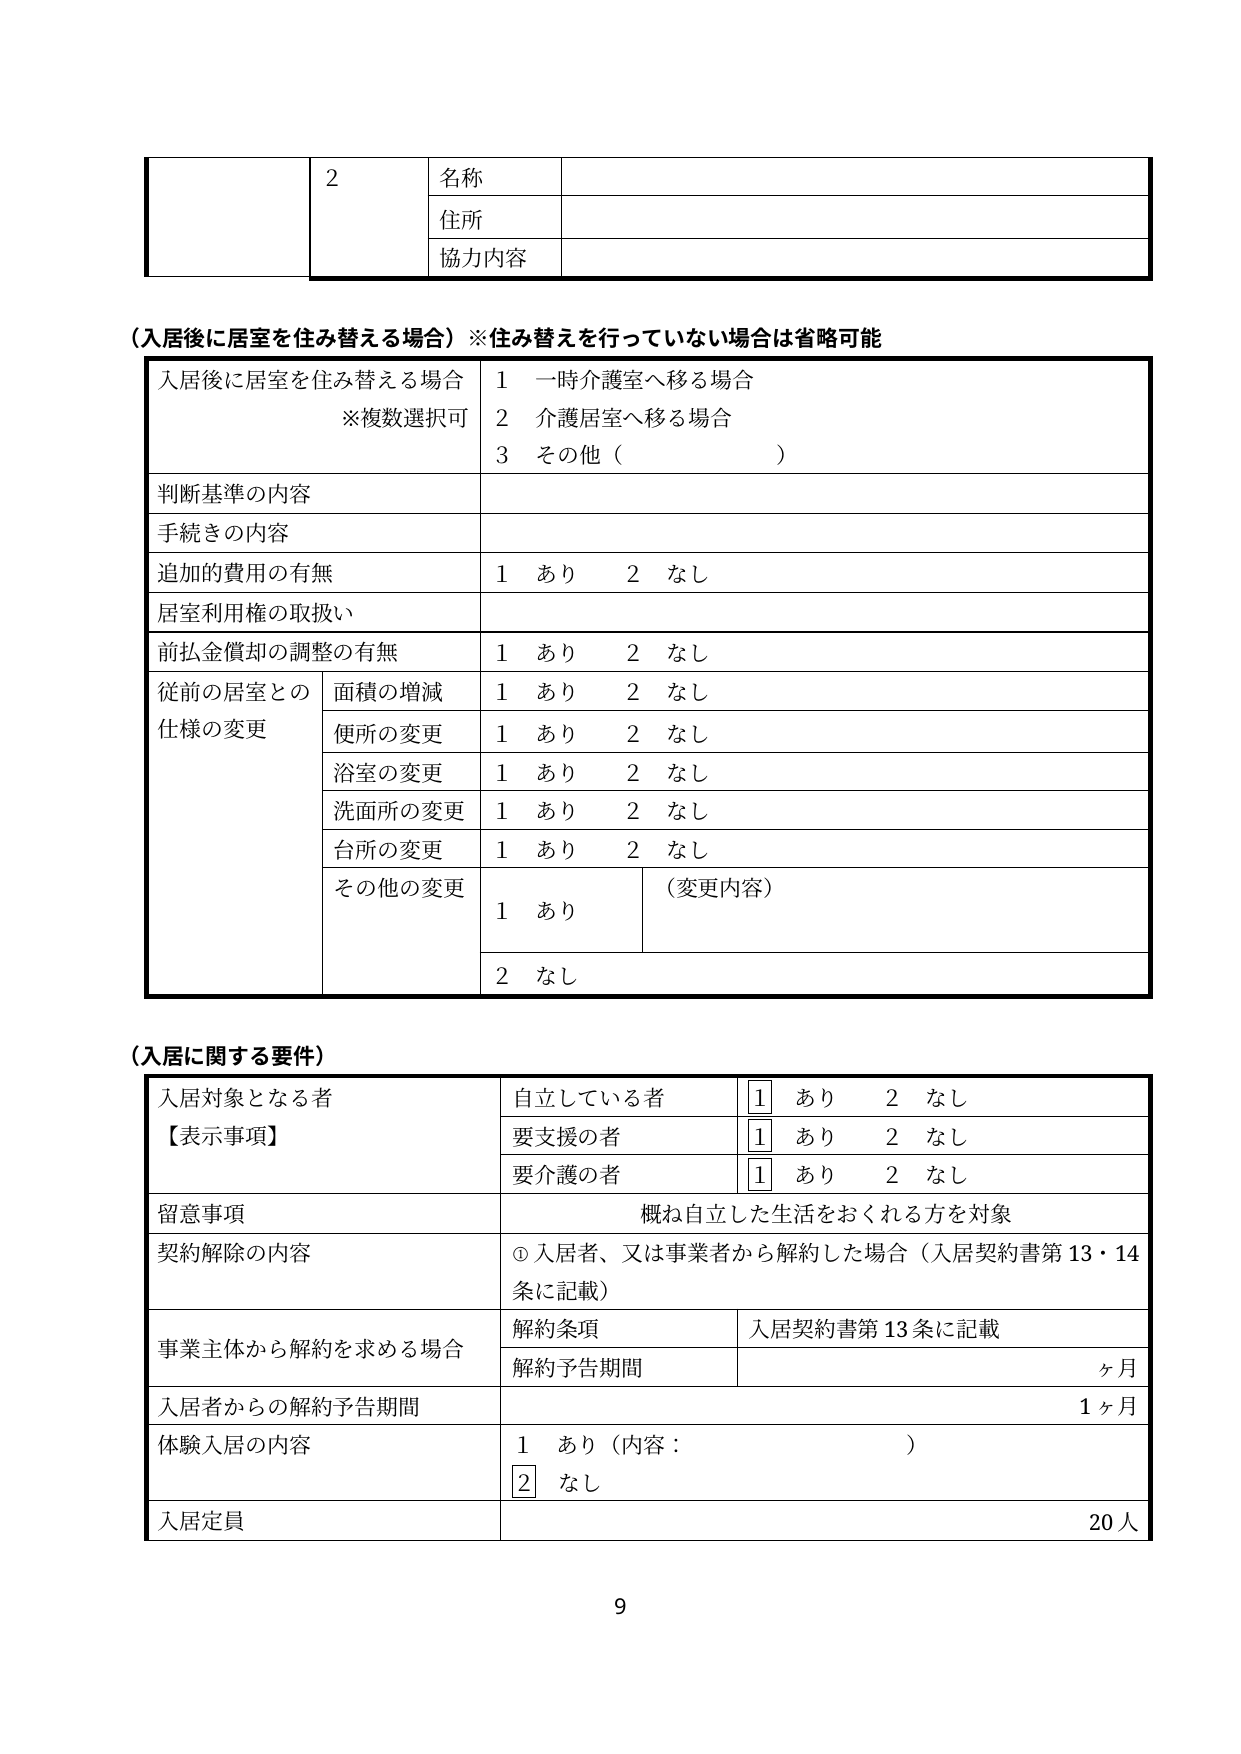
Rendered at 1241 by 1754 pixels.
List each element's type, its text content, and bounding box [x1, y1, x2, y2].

table_cell １ あり ２ なし [738, 1155, 1148, 1193]
table_cell 体験入居の内容 [149, 1425, 500, 1500]
table_cell 洗面所の変更 [323, 791, 480, 829]
table_cell 従前の居室との仕様の変更 [149, 672, 322, 994]
table_cell 要支援の者 [501, 1117, 737, 1154]
table_cell 追加的費用の有無 [149, 553, 480, 592]
table_cell 浴室の変更 [323, 753, 480, 790]
table_cell 概ね自立した生活をおくれる方を対象 [501, 1194, 1148, 1232]
table_cell 契約解除の内容 [149, 1234, 500, 1308]
table_cell １ あり ２ なし [738, 1117, 1148, 1154]
table_cell １ あり ２ なし [481, 633, 1148, 671]
table_cell 居室利用権の取扱い [149, 593, 480, 631]
table_cell 便所の変更 [323, 711, 480, 752]
table_cell 面積の増減 [323, 672, 480, 709]
table_cell [481, 593, 1148, 631]
table_cell 要介護の者 [501, 1155, 737, 1193]
table_header 入居対象となる者 【表示事項】 [149, 1078, 500, 1193]
table_cell 1ヶ月 [501, 1387, 1148, 1424]
table_cell 名称 [429, 158, 561, 195]
table_cell 前払金償却の調整の有無 [149, 633, 480, 671]
table_cell （変更内容） [643, 868, 1148, 952]
table_cell １ あり ２ なし [481, 830, 1148, 867]
table_cell [562, 158, 1148, 195]
text （入居に関する要件） [118, 1036, 1122, 1074]
table_cell 解約条項 [501, 1310, 737, 1347]
table_cell １ あり ２ なし [481, 791, 1148, 829]
table_cell １ あり（内容： ） ２ なし [501, 1425, 1148, 1500]
table_cell １ あり ２ なし [481, 711, 1148, 752]
table_cell ①入居者、又は事業者から解約した場合（入居契約書第13・14条に記載） [501, 1234, 1148, 1308]
table_cell 入居者からの解約予告期間 [149, 1387, 500, 1424]
table_cell [562, 239, 1148, 276]
table_cell 入居定員 [149, 1501, 500, 1540]
table_cell １ あり ２ なし [481, 553, 1148, 592]
table_cell １ あり ２ なし [481, 672, 1148, 709]
table_cell 協力内容 [429, 239, 561, 276]
table_header １ あり ２ なし [738, 1078, 1148, 1116]
table_cell 入居契約書第13条に記載 [738, 1310, 1148, 1347]
table_cell 判断基準の内容 [149, 474, 480, 513]
text （入居後に居室を住み替える場合）※住み替えを行っていない場合は省略可能 [118, 318, 1122, 356]
table_cell [562, 196, 1148, 238]
table_header 入居後に居室を住み替える場合 ※複数選択可 [149, 361, 480, 473]
table_cell 事業主体から解約を求める場合 [149, 1310, 500, 1386]
table_header 自立している者 [501, 1078, 737, 1116]
table_cell １ あり ２ なし [481, 753, 1148, 790]
table_cell ２ [311, 158, 428, 276]
table_cell 20人 [501, 1501, 1148, 1540]
table_cell 留意事項 [149, 1194, 500, 1232]
table_cell ２ なし [481, 953, 1148, 994]
table_cell １ あり [481, 868, 642, 952]
table_cell [481, 514, 1148, 552]
table_cell 台所の変更 [323, 830, 480, 867]
table_cell 解約予告期間 [501, 1348, 737, 1386]
table_cell ヶ月 [738, 1348, 1148, 1386]
table_cell [481, 474, 1148, 513]
table_cell 手続きの内容 [149, 514, 480, 552]
table_cell その他の変更 [323, 868, 480, 994]
table_header １ 一時介護室へ移る場合 ２ 介護居室へ移る場合 ３ その他（ ） [481, 361, 1148, 473]
table_cell 住所 [429, 196, 561, 238]
